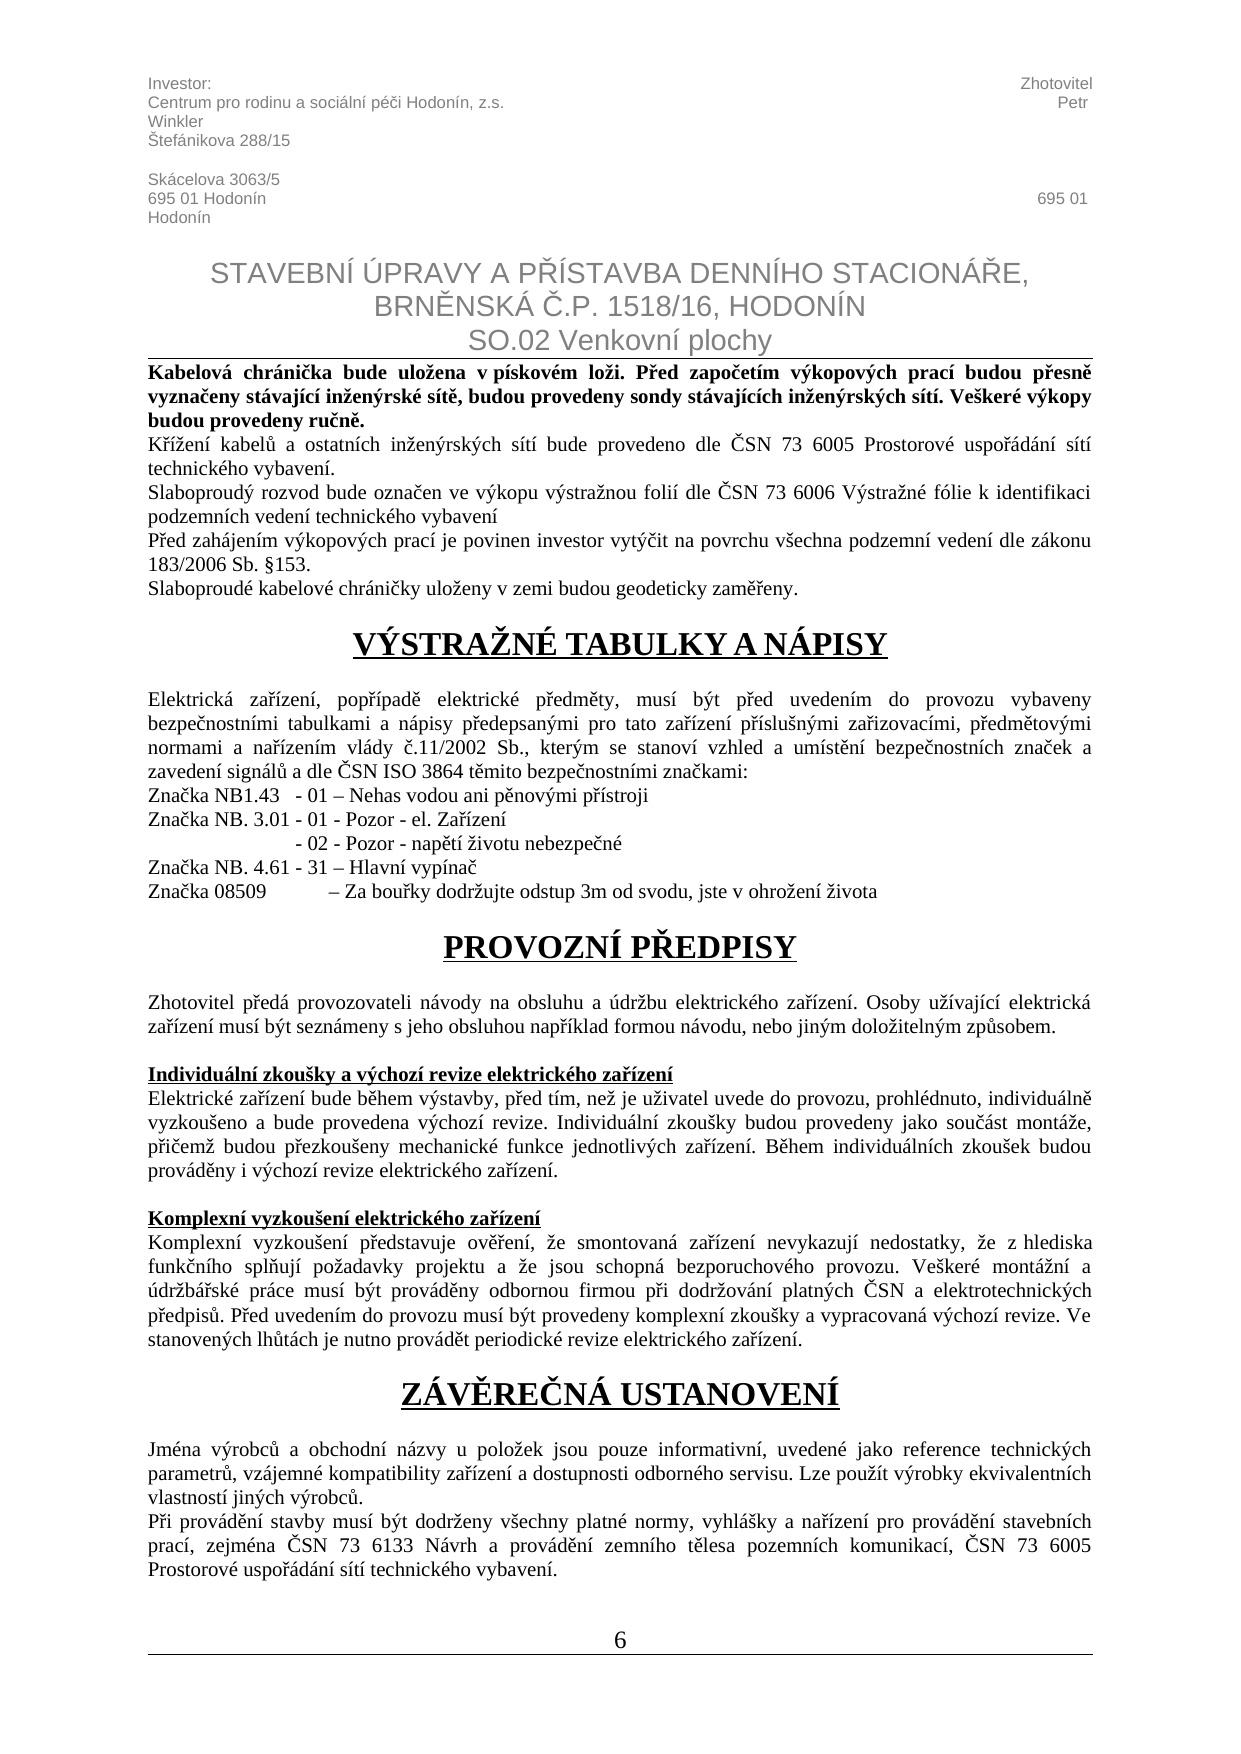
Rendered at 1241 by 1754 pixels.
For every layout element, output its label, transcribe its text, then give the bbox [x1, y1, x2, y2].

text Komplexní vyzkoušení elektrického zařízení [148, 1206, 1093, 1230]
text Individuální zkoušky a výchozí revize elektrického zařízení [148, 1062, 1093, 1086]
subtitle VÝSTRAŽNÉ TABULKY A NÁPISY [148, 624, 1093, 663]
text Křížení kabelů a ostatních inženýrských sítí bude provedeno dle ČSN 73 6005 Prostorové uspořádání sítí technického vybavení. [148, 432, 1093, 480]
subtitle ZÁVĚREČNÁ USTANOVENÍ [148, 1375, 1093, 1413]
subtitle PROVOZNÍ PŘEDPISY [148, 927, 1093, 966]
text Slaboproudý rozvod bude označen ve výkopu výstražnou folií dle ČSN 73 6006 Výstražné fólie k identifikaci podzemních vedení technického vybavení [148, 480, 1093, 528]
text Značka NB. 4.61 - 31 – Hlavní vypínač [148, 855, 1093, 879]
text Elektrická zařízení, popřípadě elektrické předměty, musí být před uvedením do provozu vybaveny bezpečnostními tabulkami a nápisy předepsanými pro tato zařízení příslušnými zařizovacími, předmětovými normami a nařízením vlády č.11/2002 Sb., kterým se stanoví vzhled a umístění bezpečnostních značek a zavedení signálů a dle ČSN ISO 3864 těmito bezpečnostními značkami: [148, 687, 1093, 783]
text Značka NB1.43 - 01 – Nehas vodou ani pěnovými přístroji [148, 783, 1093, 807]
text Značka 08509 – Za bouřky dodržujte odstup 3m od svodu, jste v ohrožení života [148, 879, 1093, 903]
text Jména výrobců a obchodní názvy u položek jsou pouze informativní, uvedené jako reference technických parametrů, vzájemné kompatibility zařízení a dostupnosti odborného servisu. Lze použít výrobky ekvivalentních vlastností jiných výrobců. [148, 1437, 1093, 1509]
text - 02 - Pozor - napětí životu nebezpečné [148, 831, 1093, 855]
text Kabelová chránička bude uložena v pískovém loži. Před započetím výkopových prací budou přesně vyznačeny stávající inženýrské sítě, budou provedeny sondy stávajících inženýrských sítí. Veškeré výkopy budou provedeny ručně. [148, 359, 1093, 432]
text Elektrické zařízení bude během výstavby, před tím, než je uživatel uvede do provozu, prohlédnuto, individuálně vyzkoušeno a bude provedena výchozí revize. Individuální zkoušky budou provedeny jako součást montáže, přičemž budou přezkoušeny mechanické funkce jednotlivých zařízení. Během individuálních zkoušek budou prováděny i výchozí revize elektrického zařízení. [148, 1086, 1093, 1182]
text Při provádění stavby musí být dodrženy všechny platné normy, vyhlášky a nařízení pro provádění stavebních prací, zejména ČSN 73 6133 Návrh a provádění zemního tělesa pozemních komunikací, ČSN 73 6005 Prostorové uspořádání sítí technického vybavení. [148, 1509, 1093, 1581]
text Slaboproudé kabelové chráničky uloženy v zemi budou geodeticky zaměřeny. [148, 576, 1093, 600]
text Před zahájením výkopových prací je povinen investor vytýčit na povrchu všechna podzemní vedení dle zákonu 183/2006 Sb. §153. [148, 528, 1093, 576]
text Komplexní vyzkoušení představuje ověření, že smontovaná zařízení nevykazují nedostatky, že z hlediska funkčního splňují požadavky projektu a že jsou schopná bezporuchového provozu. Veškeré montážní a údržbářské práce musí být prováděny odbornou firmou při dodržování platných ČSN a elektrotechnických předpisů. Před uvedením do provozu musí být provedeny komplexní zkoušky a vypracovaná výchozí revize. Ve stanovených lhůtách je nutno provádět periodické revize elektrického zařízení. [148, 1230, 1093, 1351]
text Zhotovitel předá provozovateli návody na obsluhu a údržbu elektrického zařízení. Osoby užívající elektrická zařízení musí být seznámeny s jeho obsluhou například formou návodu, nebo jiným doložitelným způsobem. [148, 990, 1093, 1038]
text Značka NB. 3.01 - 01 - Pozor - el. Zařízení [148, 807, 1093, 831]
